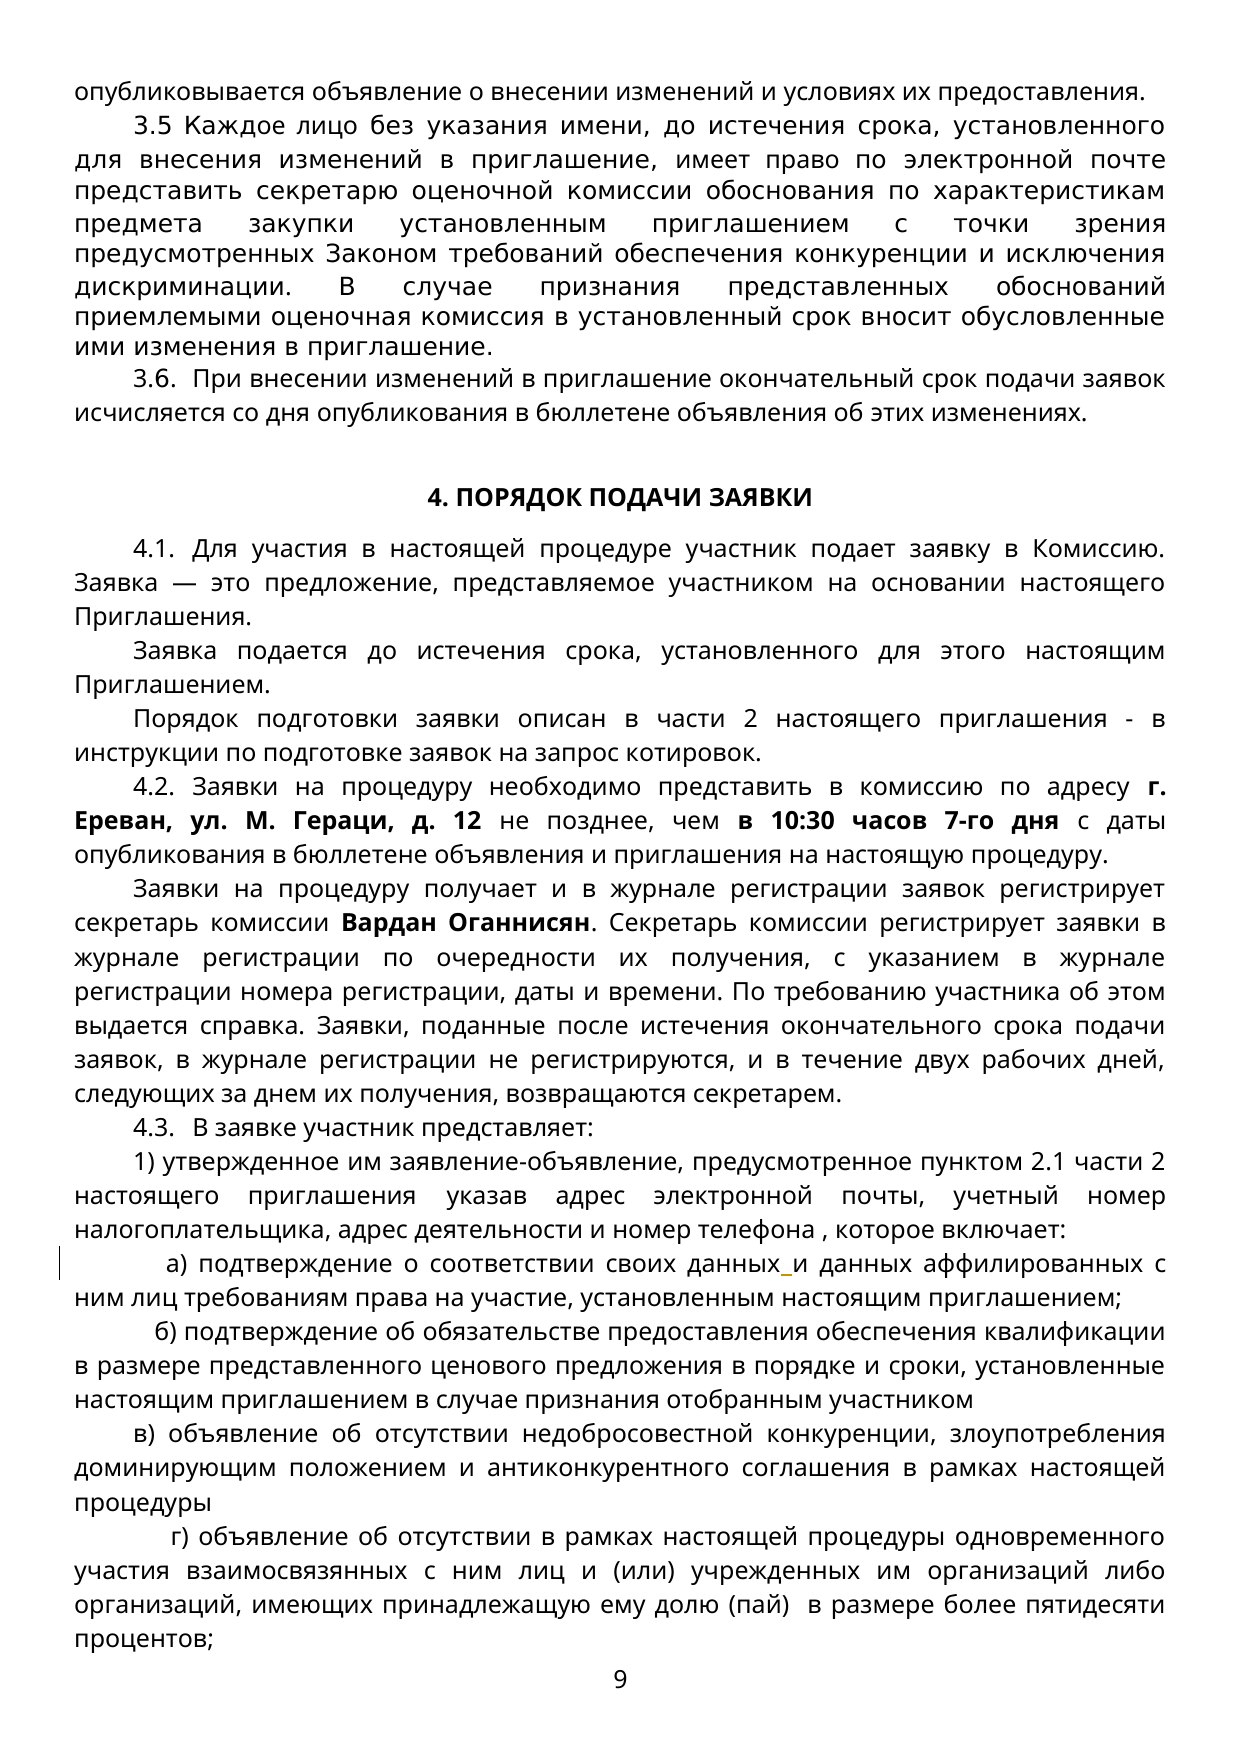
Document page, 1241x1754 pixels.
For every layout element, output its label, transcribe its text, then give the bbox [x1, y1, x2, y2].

text 4.1. Для участия в настоящей процедуре участник подает заявку в Комиссию. Заявка — это предложение, представляемое участником на основании настоящего Приглашения. [74, 530, 1167, 633]
text 4.2. Заявки на процедуру необходимо представить в комиссию по адресу г. Ереван, ул. М. Гераци, д. 12 не позднее, чем в 10:30 часов 7-го дня с даты опубликования в бюллетене объявления и приглашения на настоящую процедуру. [74, 769, 1167, 871]
text 1) утвержденное им заявление-объявление, предусмотренное пунктом 2.1 части 2 настоящего приглашения указав адрес электронной почты, учетный номер налогоплательщика, адрес деятельности и номер телефона , которое включает: [74, 1143, 1167, 1246]
text г) объявление об отсутствии в рамках настоящей процедуры одновременного участия взаимосвязянных с ним лиц и (или) учрежденных им организаций либо организаций, имеющих принадлежащую ему долю (пай) в размере более пятидесяти процентов; [74, 1518, 1167, 1654]
text б) подтверждение об обязательстве предоставления обеспечения квалификации в размере представленного ценового предложения в порядке и сроки, установленные настоящим приглашением в случае признания отобранным участником [74, 1314, 1167, 1416]
text в) объявление об отсутствии недобросовестной конкуренции, злоупотребления доминирующим положением и антиконкурентного соглашения в рамках настоящей процедуры [74, 1416, 1167, 1518]
text Порядок подготовки заявки описан в части 2 настоящего приглашения - в инструкции по подготовке заявок на запрос котировок. [74, 701, 1167, 769]
text Заявки на процедуру получает и в журнале регистрации заявок регистрирует секретарь комиссии Вардан Оганнисян. Секретарь комиссии регистрирует заявки в журнале регистрации по очередности их получения, с указанием в журнале регистрации номера регистрации, даты и времени. По требованию участника об этом выдается справка. Заявки, поданные после истечения окончательного срока подачи заявок, в журнале регистрации не регистрируются, и в течение двух рабочих дней, следующих за днем их получения, возвращаются секретарем. [74, 871, 1167, 1109]
text 3.6. При внесении изменений в приглашение окончательный срок подачи заявок исчисляется со дня опубликования в бюллетене объявления об этих изменениях. [74, 361, 1167, 429]
text а) подтверждение о соответствии своих данныхи данных аффилированных с ним лиц требованиям права на участие, установленным настоящим приглашением; [74, 1246, 1167, 1314]
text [74, 74, 1167, 108]
text 4. ПОРЯДОК ПОДАЧИ ЗАЯВКИ [74, 480, 1167, 514]
text 3.5 Каждое лицо без указания имени, до истечения срока, установленного для внесения изменений в приглашение, имеет право по электронной почте представить секретарю оценочной комиссии обоснования по характеристикам предмета закупки установленным приглашением с точки зрения предусмотренных Законом требований обеспечения конкуренции и исключения дискриминации. В случае признания представленных обоснований приемлемыми оценочная комиссия в установленный срок вносит обусловленные ими изменения в приглашение. [74, 108, 1167, 361]
text Заявка подается до истечения срока, установленного для этого настоящим Приглашением. [74, 633, 1167, 701]
text 4.3. В заявке участник представляет: [74, 1109, 1167, 1143]
